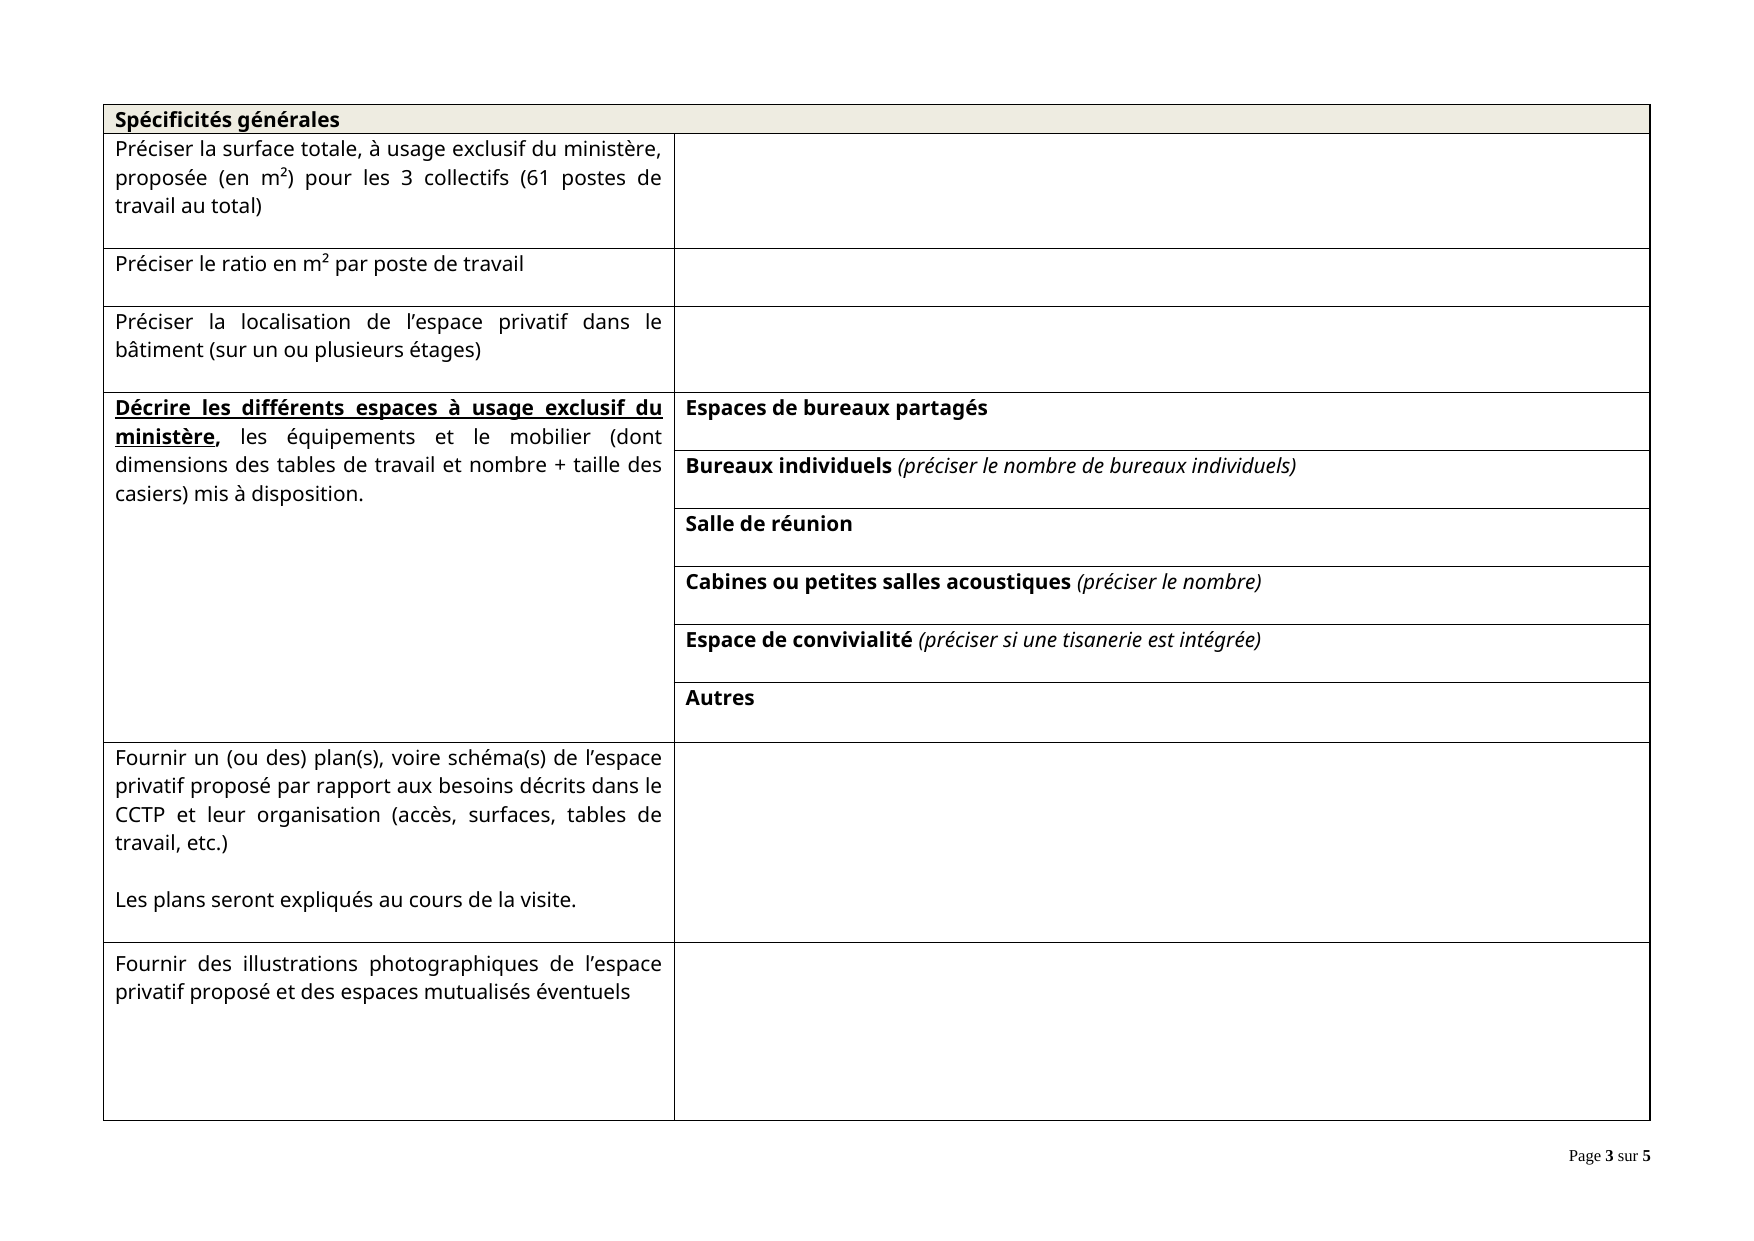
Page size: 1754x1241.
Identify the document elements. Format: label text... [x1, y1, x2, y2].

table_cell Cabines ou petites salles acoustiques (préciser le nombre) [675, 567, 1649, 624]
table_cell Préciser la surface totale, à usage exclusif du ministère, proposée (en m²) pour les 3 collectifs (61 postes de travail au total) [104, 134, 674, 248]
table_cell Bureaux individuels (préciser le nombre de bureaux individuels) [675, 451, 1649, 508]
table_cell Espaces de bureaux partagés [675, 393, 1649, 450]
table_cell Fournir un (ou des) plan(s), voire schéma(s) de l’espace privatif proposé par rapport aux besoins décrits dans le CCTP et leur organisation (accès, surfaces, tables de travail, etc.) Les plans seront expliqués au cours de la visite. [104, 743, 674, 942]
table_cell Fournir des illustrations photographiques de l’espace privatif proposé et des espaces mutualisés éventuels [104, 943, 674, 1120]
table_cell [675, 307, 1649, 392]
table_cell Espace de convivialité (préciser si une tisanerie est intégrée) [675, 625, 1649, 682]
table_cell Préciser la localisation de l’espace privatif dans le bâtiment (sur un ou plusieurs étages) [104, 307, 674, 392]
table_cell Salle de réunion [675, 509, 1649, 566]
table_cell [675, 943, 1649, 1120]
table_cell [675, 134, 1649, 248]
table_cell Préciser le ratio en m² par poste de travail [104, 249, 674, 306]
table_cell [675, 743, 1649, 942]
table_cell [675, 249, 1649, 306]
table_cell Spécificités générales [104, 105, 1649, 133]
table_cell Autres [675, 683, 1649, 742]
table_cell Décrire les différents espaces à usage exclusif du ministère, les équipements et le mobilier (dont dimensions des tables de travail et nombre + taille des casiers) mis à disposition. [104, 393, 674, 742]
